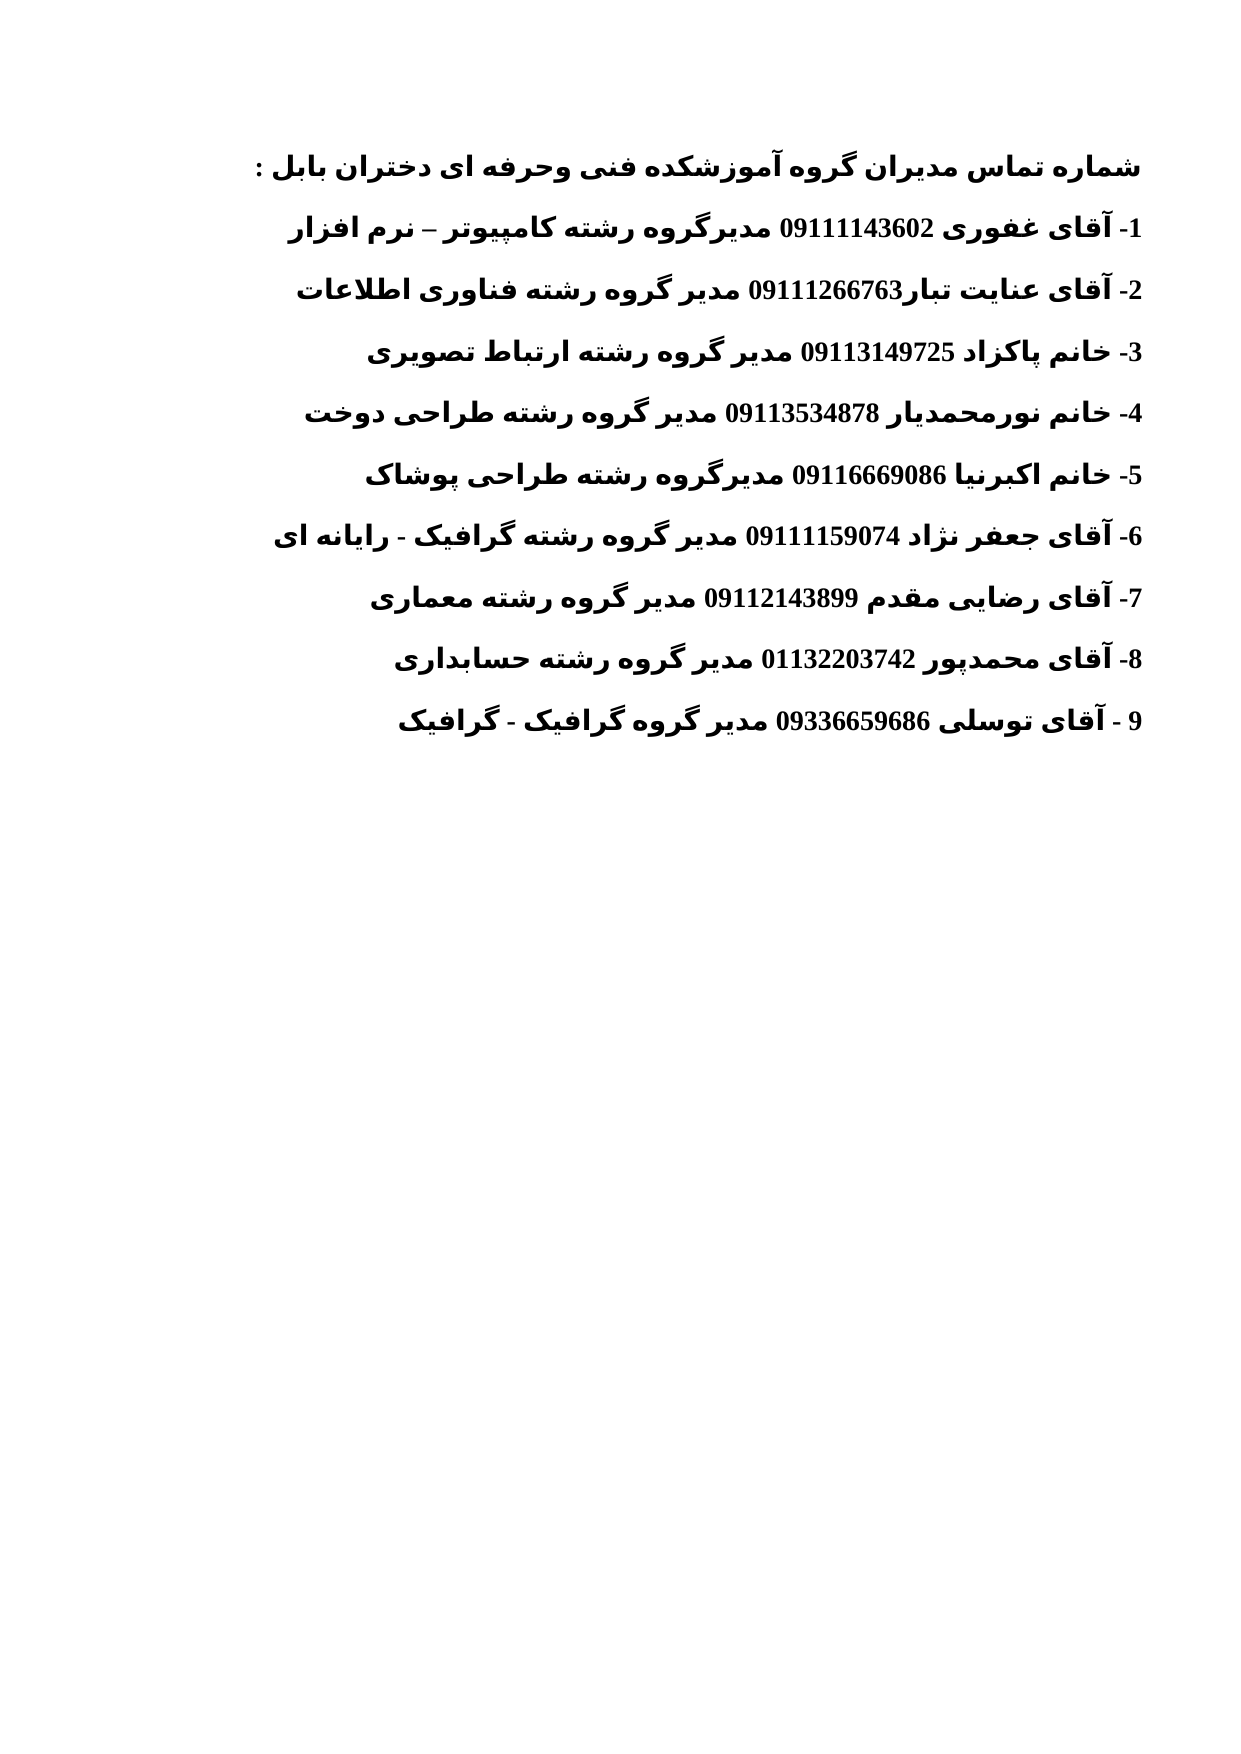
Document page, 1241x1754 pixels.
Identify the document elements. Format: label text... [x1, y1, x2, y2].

text 5- خانم اکبرنیا 09116669086 مدیرگروه رشته طراحی پوشاک [150, 458, 1142, 490]
text 6- آقای جعفر نژاد 09111159074 مدیر گروه رشته گرافیک - رایانه ای [150, 519, 1142, 552]
text 1- آقای غفوری 09111143602 مدیرگروه رشته کامپیوتر – نرم افزار [150, 212, 1142, 244]
text 4- خانم نورمحمدیار 09113534878 مدیر گروه رشته طراحی دوخت [150, 396, 1142, 429]
text شماره تماس مدیران گروه آموزشکده فنی وحرفه ای دختران بابل : [150, 150, 1142, 182]
text 2- آقای عنایت تبار09111266763 مدیر گروه رشته فناوری اطلاعات [150, 273, 1142, 306]
text 9 - آقای توسلی 09336659686 مدیر گروه گرافیک - گرافیک [150, 704, 1142, 736]
text 7- آقای رضایی مقدم 09112143899 مدیر گروه رشته معماری [150, 581, 1142, 613]
text 3- خانم پاکزاد 09113149725 مدیر گروه رشته ارتباط تصویری [150, 335, 1142, 367]
text 8- آقای محمدپور 01132203742 مدیر گروه رشته حسابداری [150, 642, 1142, 675]
